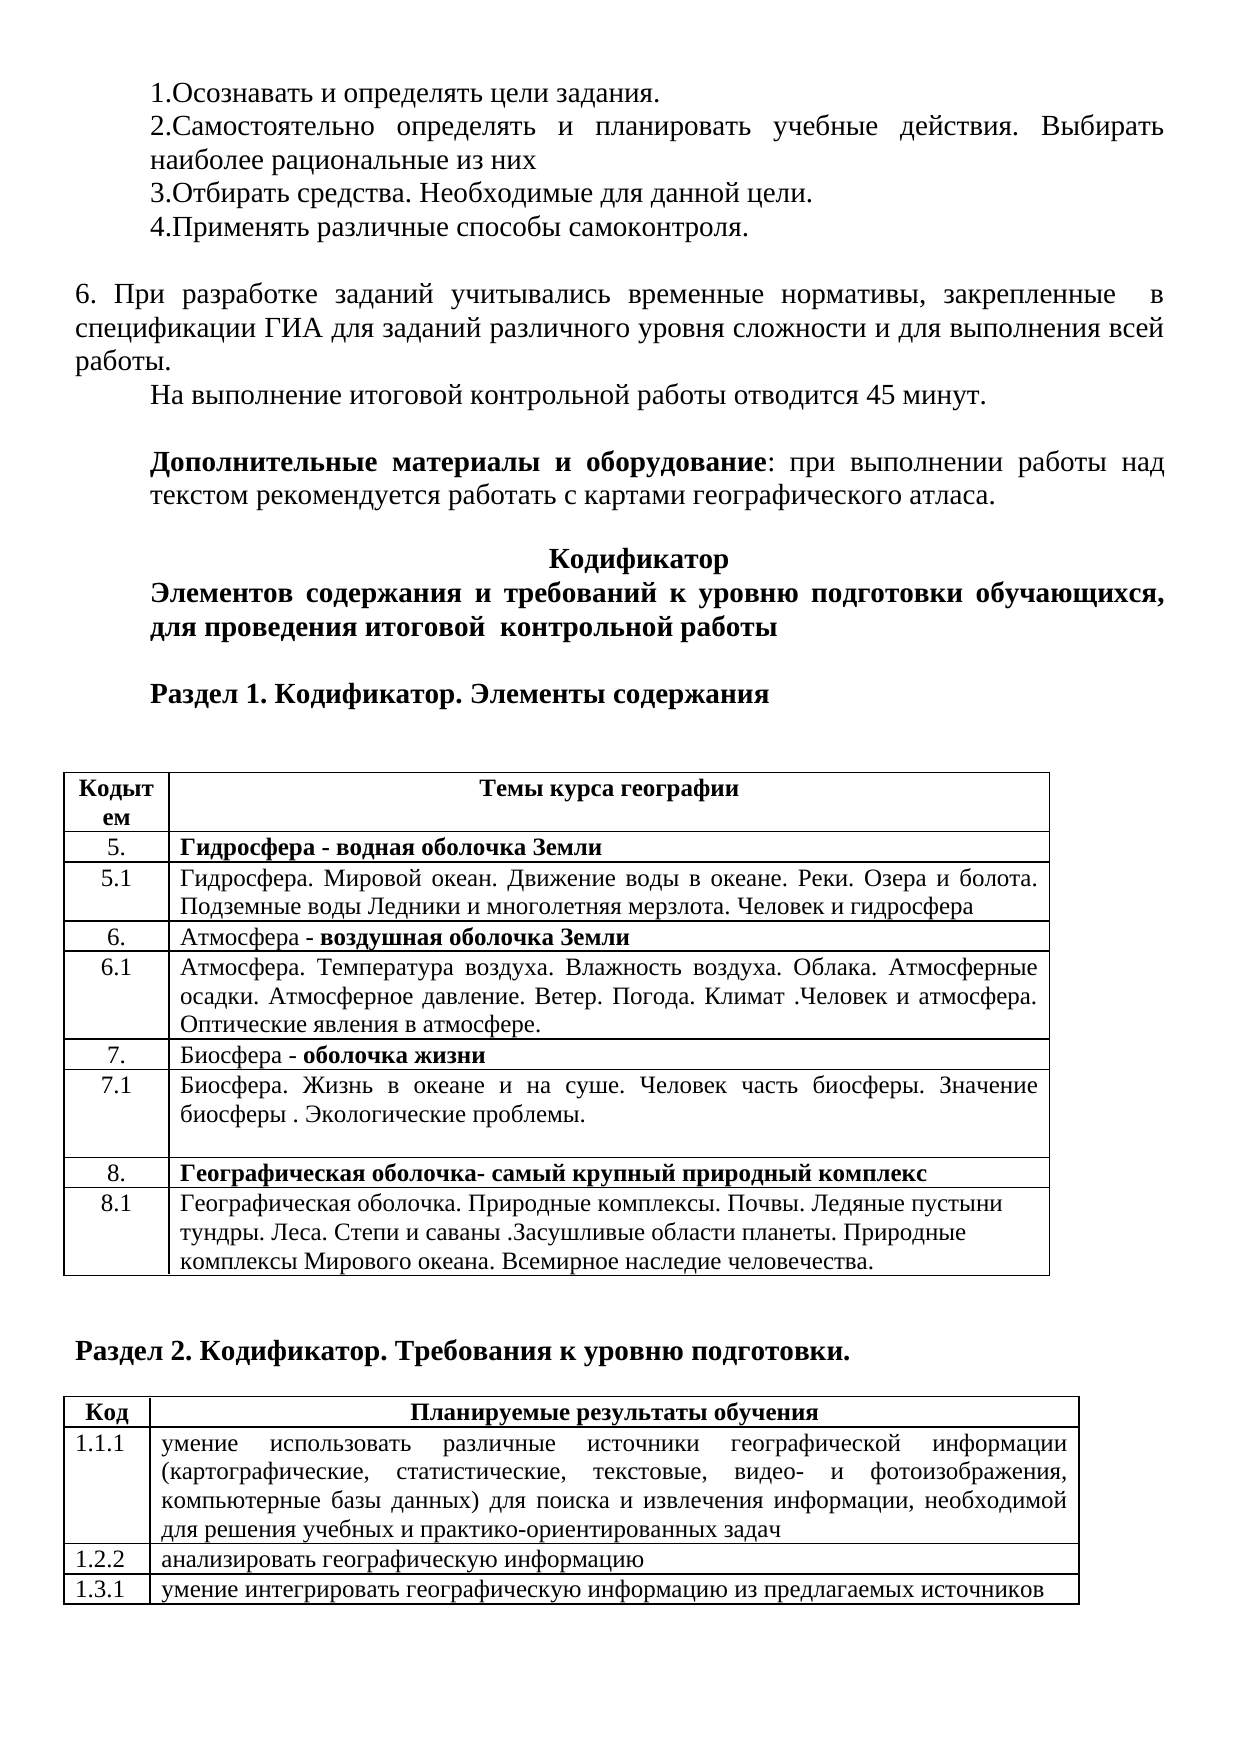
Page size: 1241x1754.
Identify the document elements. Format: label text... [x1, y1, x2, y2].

table_cell 7. [65, 1040, 168, 1068]
table_cell 6.1 [65, 952, 168, 1038]
table_header Планируемые результаты обучения [151, 1397, 1078, 1426]
table_cell анализировать географическую информацию [151, 1544, 1078, 1573]
list 3.Отбирать средства. Необходимые для данной цели. [150, 176, 1165, 209]
table_cell 1.3.1 [65, 1575, 149, 1603]
table_cell Гидросфера. Мировой океан. Движение воды в океане. Реки. Озера и болота. Подземные воды Ледники и многолетняя мерзлота. Человек и гидросфера [170, 863, 1049, 920]
text 6. При разработке заданий учитывались временные нормативы, закрепленные в спецификации ГИА для заданий различного уровня сложности и для выполнения всей работы. [75, 276, 1165, 377]
list 2.Самостоятельно определять и планировать учебные действия. Выбирать наиболее рациональные из них [150, 108, 1165, 176]
table_cell Атмосфера - воздушная оболочка Земли [170, 922, 1049, 950]
table_cell 8.1 [65, 1188, 168, 1274]
table_header Темы курса географии [170, 773, 1049, 831]
table_cell Географическая оболочка. Природные комплексы. Почвы. Ледяные пустыни тундры. Леса. Степи и саваны .Засушливые области планеты. Природные комплексы Мирового океана. Всемирное наследие человечества. [170, 1188, 1049, 1274]
table_header Код [65, 1397, 150, 1426]
list На выполнение итоговой контрольной работы отводится 45 минут. [150, 377, 1165, 410]
table_cell Биосфера. Жизнь в океане и на суше. Человек часть биосферы. Значение биосферы . Экологические проблемы. [170, 1070, 1049, 1156]
table_cell 1.2.2 [65, 1544, 149, 1573]
table_cell Биосфера - оболочка жизни [170, 1040, 1049, 1068]
table_cell 5.1 [65, 863, 168, 920]
table_cell Гидросфера - водная оболочка Земли [170, 832, 1049, 861]
text Кодификатор [112, 542, 1165, 575]
table_cell 1.1.1 [65, 1428, 149, 1543]
table_header Кодытем [65, 773, 168, 831]
table_cell 6. [65, 922, 168, 950]
table_cell 7.1 [65, 1070, 168, 1156]
list 1.Осознавать и определять цели задания. [150, 75, 1165, 108]
table_cell 5. [65, 832, 168, 861]
table_cell умение интегрировать географическую информацию из предлагаемых источников [151, 1575, 1078, 1603]
table_cell Географическая оболочка- самый крупный природный комплекс [170, 1158, 1049, 1187]
table_cell 8. [65, 1158, 168, 1187]
list Раздел 1. Кодификатор. Элементы содержания [150, 676, 1165, 709]
table_cell умение использовать различные источники географической информации (картографические, статистические, текстовые, видео- и фотоизображения, компьютерные базы данных) для поиска и извлечения информации, необходимой для решения учебных и практико-ориентированных задач [151, 1428, 1078, 1543]
list Дополнительные материалы и оборудование: при выполнении работы над текстом рекомендуется работать с картами географического атласа. [150, 444, 1165, 511]
list 4.Применять различные способы самоконтроля. [150, 209, 1165, 243]
list Элементов содержания и требований к уровню подготовки обучающихся, для проведения итоговой контрольной работы [150, 575, 1165, 642]
text Раздел 2. Кодификатор. Требования к уровню подготовки. [75, 1333, 1165, 1367]
table_cell Атмосфера. Температура воздуха. Влажность воздуха. Облака. Атмосферные осадки. Атмосферное давление. Ветер. Погода. Климат .Человек и атмосфера. Оптические явления в атмосфере. [170, 952, 1049, 1038]
